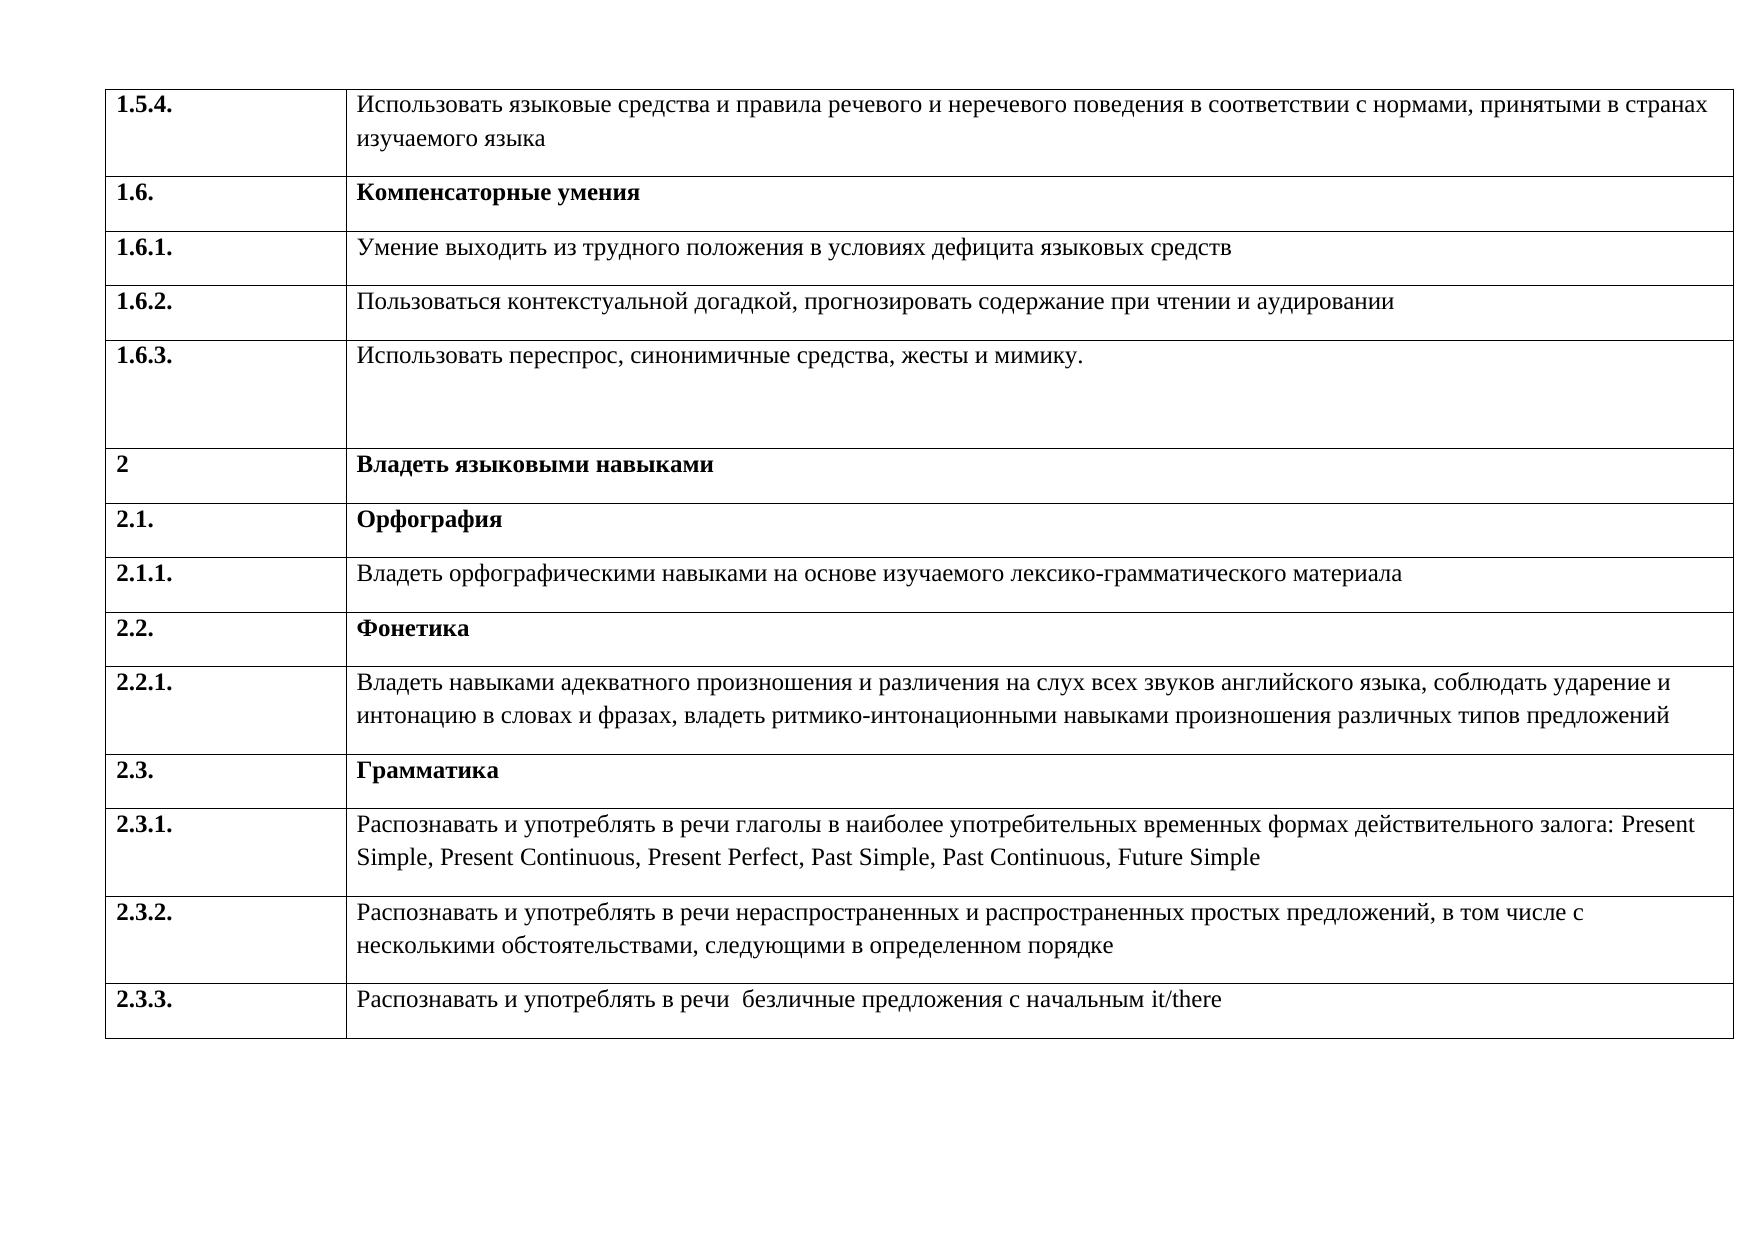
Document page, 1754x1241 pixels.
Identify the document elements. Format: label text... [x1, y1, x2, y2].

table_cell Использовать языковые средства и правила речевого и неречевого поведения в соответствии с нормами, принятыми в странах изучаемого языка [347, 90, 1733, 176]
table_cell 1.6.1. [106, 232, 346, 285]
table_cell Умение выходить из трудного положения в условиях дефицита языковых средств [347, 232, 1733, 285]
table_cell Компенсаторные умения [347, 177, 1733, 231]
table_cell 2.3.1. [106, 809, 346, 896]
table_cell Использовать переспрос, синонимичные средства, жесты и мимику. [347, 341, 1733, 448]
table_cell Распознавать и употреблять в речи безличные предложения с начальным it/there [347, 984, 1733, 1038]
table_cell 1.6.2. [106, 286, 346, 339]
table_cell 2.1.1. [106, 558, 346, 612]
table_cell 1.6.3. [106, 341, 346, 448]
table_cell Грамматика [347, 755, 1733, 808]
table_cell Распознавать и употреблять в речи нераспространенных и распространенных простых предложений, в том числе с несколькими обстоятельствами, следующими в определенном порядке [347, 897, 1733, 983]
table_cell 2 [106, 449, 346, 503]
table_cell Владеть языковыми навыками [347, 449, 1733, 503]
table_cell 1.5.4. [106, 90, 346, 176]
table_cell 2.3.2. [106, 897, 346, 983]
table_cell Фонетика [347, 613, 1733, 666]
table_cell Орфография [347, 504, 1733, 557]
table_cell 1.6. [106, 177, 346, 231]
table_cell 2.3.3. [106, 984, 346, 1038]
table_cell Владеть орфографическими навыками на основе изучаемого лексико-грамматического материала [347, 558, 1733, 612]
table_cell Владеть навыками адекватного произношения и различения на слух всех звуков английского языка, соблюдать ударение и интонацию в словах и фразах, владеть ритмико-интонационными навыками произношения различных типов предложений [347, 667, 1733, 754]
table_cell Распознавать и употреблять в речи глаголы в наиболее употребительных временных формах действительного залога: Present Simple, Present Continuous, Present Perfect, Past Simple, Past Continuous, Future Simple [347, 809, 1733, 896]
table_cell 2.1. [106, 504, 346, 557]
table_cell 2.3. [106, 755, 346, 808]
table_cell Пользоваться контекстуальной догадкой, прогнозировать содержание при чтении и аудировании [347, 286, 1733, 339]
table_cell 2.2. [106, 613, 346, 666]
table_cell 2.2.1. [106, 667, 346, 754]
